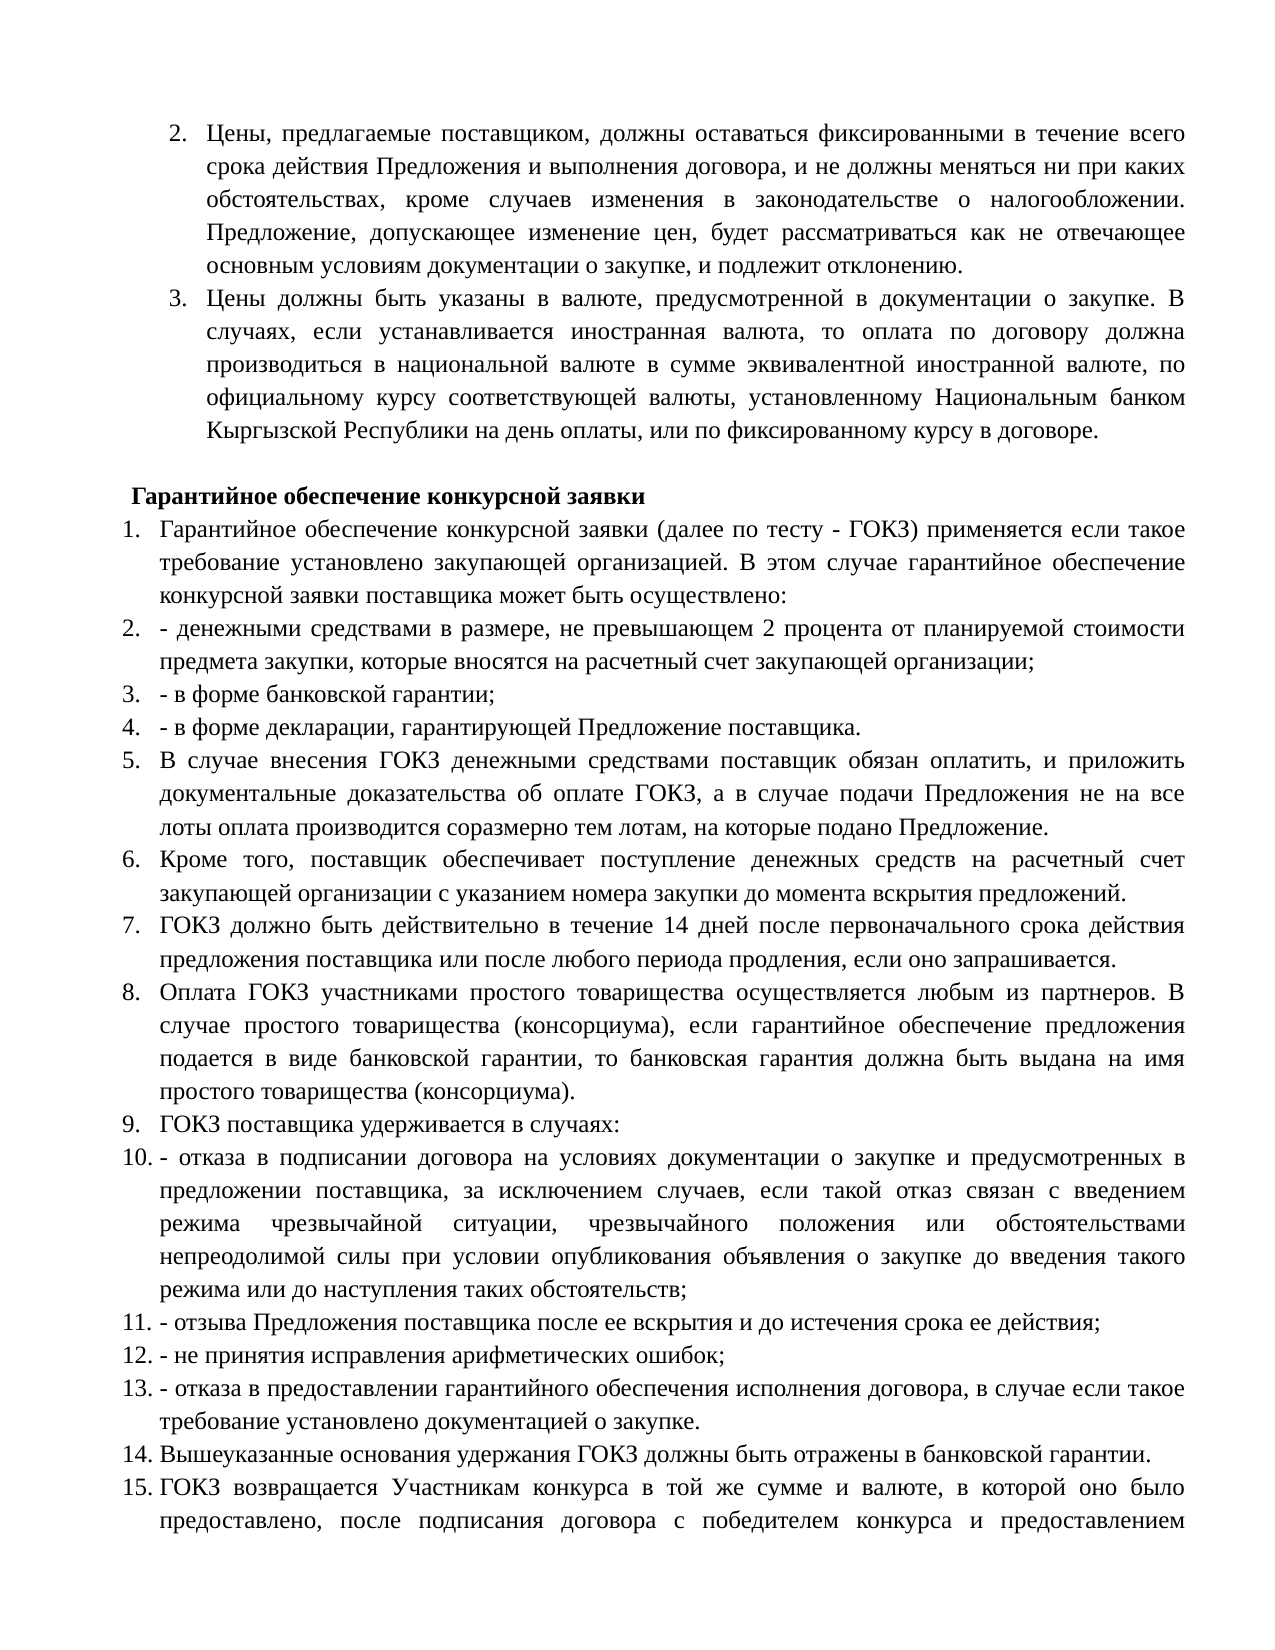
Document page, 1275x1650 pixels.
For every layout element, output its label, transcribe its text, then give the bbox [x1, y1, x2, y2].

list - отзыва Предложения поставщика после ее вскрытия и до истечения срока ее действия; [122, 1307, 1186, 1336]
list ГОКЗ должно быть действительно в течение 14 дней после первоначального срока действия предложения поставщика или после любого периода продления, если оно запрашивается. [122, 911, 1186, 972]
text Гарантийное обеспечение конкурсной заявки [131, 481, 1186, 510]
list Кроме того, поставщик обеспечивает поступление денежных средств на расчетный счет закупающей организации с указанием номера закупки до момента вскрытия предложений. [122, 844, 1186, 906]
list - не принятия исправления арифметических ошибок; [122, 1340, 1186, 1369]
list - в форме банковской гарантии; [122, 679, 1186, 708]
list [122, 1472, 1186, 1534]
list - денежными средствами в размере, не превышающем 2 процента от планируемой стоимости предмета закупки, которые вносятся на расчетный счет закупающей организации; [122, 613, 1186, 675]
list Оплата ГОКЗ участниками простого товарищества осуществляется любым из партнеров. В случае простого товарищества (консорциума), если гарантийное обеспечение предложения подается в виде банковской гарантии, то банковская гарантия должна быть выдана на имя простого товарищества (консорциума). [122, 977, 1186, 1104]
list В случае внесения ГОКЗ денежными средствами поставщик обязан оплатить, и приложить документальные доказательства об оплате ГОКЗ, а в случае подачи Предложения не на все лоты оплата производится соразмерно тем лотам, на которые подано Предложение. [122, 746, 1186, 840]
list Цены, предлагаемые поставщиком, должны оставаться фиксированными в течение всего срока действия Предложения и выполнения договора, и не должны меняться ни при каких обстоятельствах, кроме случаев изменения в законодательстве о налогообложении. Предложение, допускающее изменение цен, будет рассматриваться как не отвечающее основным условиям документации о закупке, и подлежит отклонению. [169, 118, 1186, 279]
list - отказа в подписании договора на условиях документации о закупке и предусмотренных в предложении поставщика, за исключением случаев, если такой отказ связан с введением режима чрезвычайной ситуации, чрезвычайного положения или обстоятельствами непреодолимой силы при условии опубликования объявления о закупке до введения такого режима или до наступления таких обстоятельств; [122, 1142, 1186, 1303]
list - в форме декларации, гарантирующей Предложение поставщика. [122, 712, 1186, 741]
list Цены должны быть указаны в валюте, предусмотренной в документации о закупке. В случаях, если устанавливается иностранная валюта, то оплата по договору должна производиться в национальной валюте в сумме эквивалентной иностранной валюте, по официальному курсу соответствующей валюты, установленному Национальным банком Кыргызской Республики на день оплаты, или по фиксированному курсу в договоре. [169, 283, 1186, 444]
list Вышеуказанные основания удержания ГОКЗ должны быть отражены в банковской гарантии. [122, 1439, 1186, 1468]
list Гарантийное обеспечение конкурсной заявки (далее по тесту - ГОКЗ) применяется если такое требование установлено закупающей организацией. В этом случае гарантийное обеспечение конкурсной заявки поставщика может быть осуществлено: [122, 514, 1186, 609]
list - отказа в предоставлении гарантийного обеспечения исполнения договора, в случае если такое требование установлено документацией о закупке. [122, 1373, 1186, 1435]
list ГОКЗ поставщика удерживается в случаях: [122, 1109, 1186, 1137]
